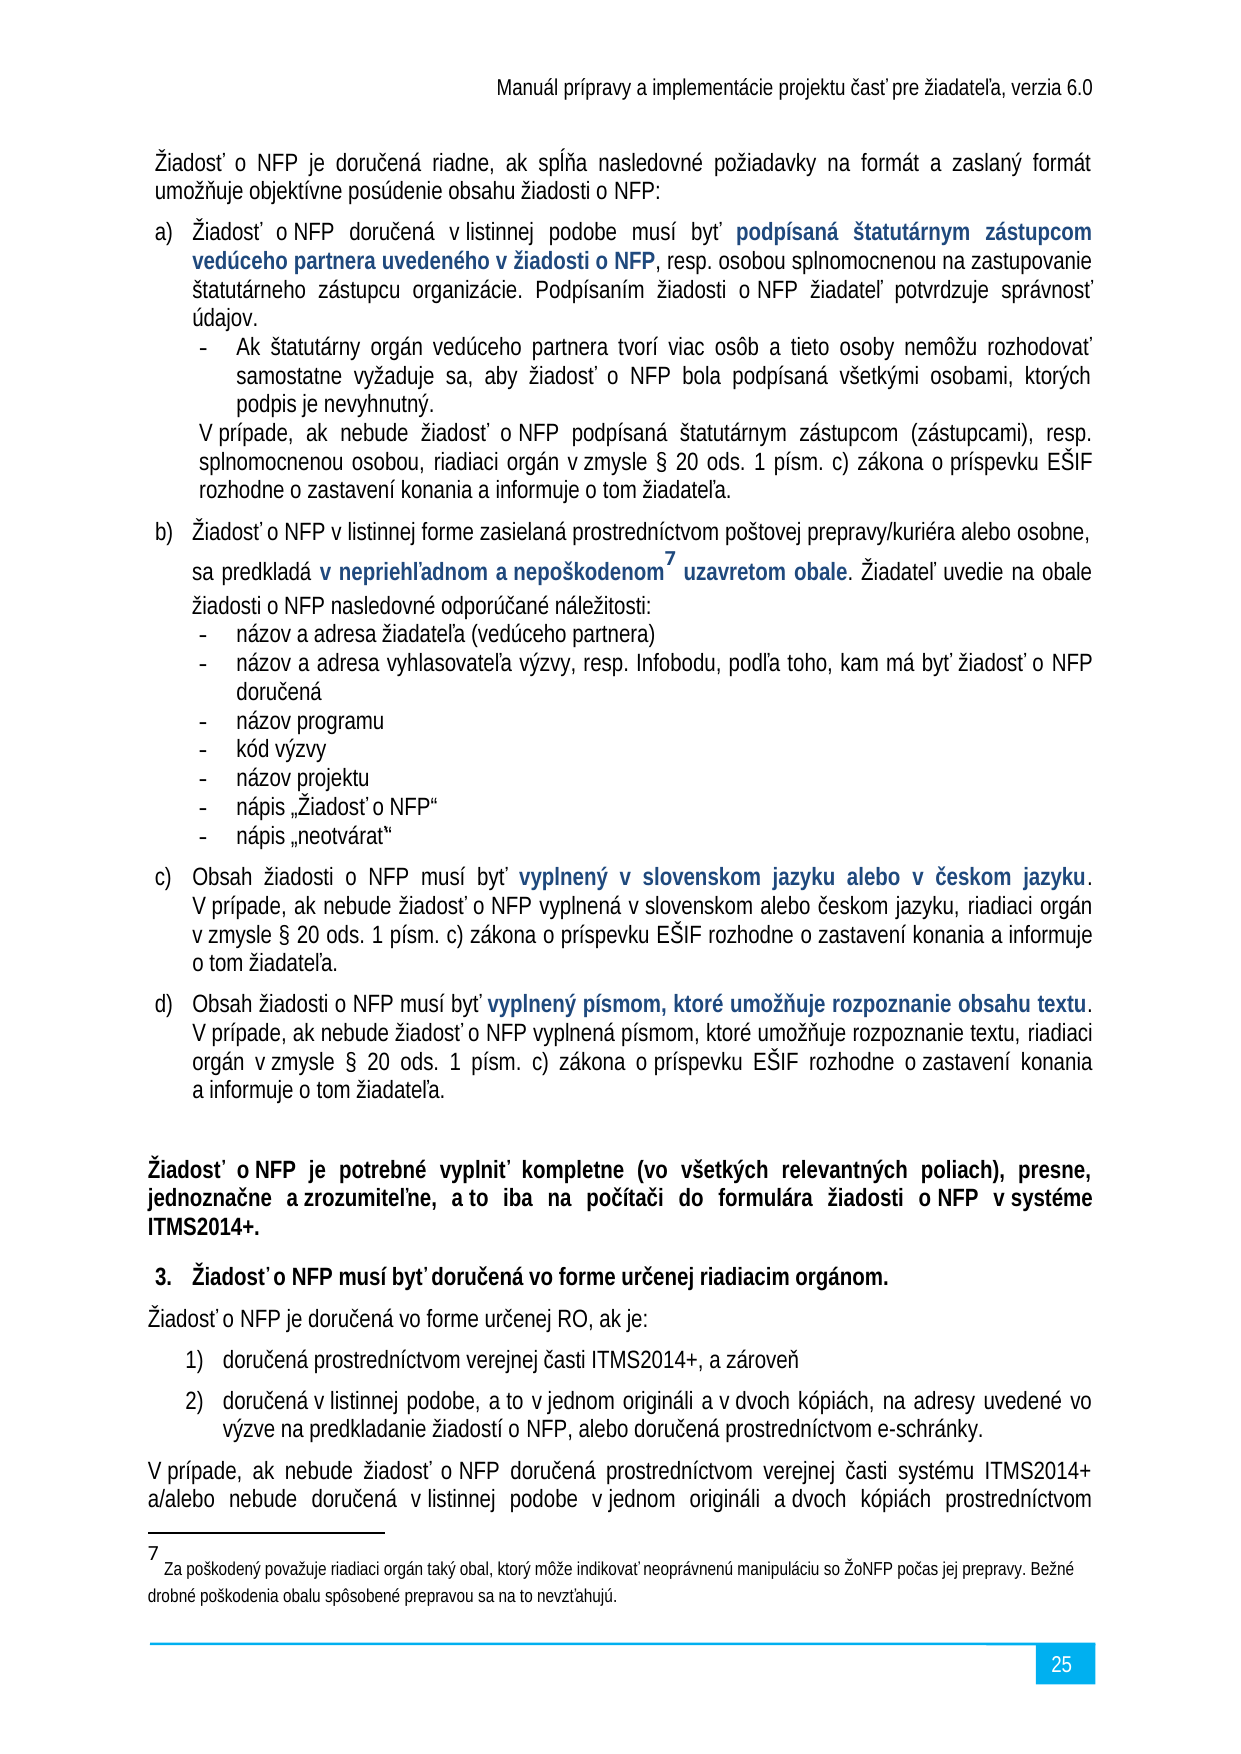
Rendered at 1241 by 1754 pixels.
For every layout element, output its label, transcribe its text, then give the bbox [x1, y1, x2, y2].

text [148, 1456, 1093, 1513]
list doručená v listinnej podobe, a to v jednom origináli a v dvoch kópiách, na adresy uvedené vo výzve na predkladanie žiadostí o NFP, alebo doručená prostredníctvom e-schránky. [185, 1386, 1093, 1443]
list názov a adresa žiadateľa (vedúceho partnera) [199, 619, 1093, 648]
list kód výzvy [199, 734, 1093, 763]
text Žiadosť o NFP je doručená riadne, ak spĺňa nasledovné požiadavky na formát a zaslaný formát umožňuje objektívne posúdenie obsahu žiadosti o NFP: [154, 148, 1093, 205]
text V prípade, ak nebude žiadosť o NFP podpísaná štatutárnym zástupcom (zástupcami), resp. splnomocnenou osobou, riadiaci orgán v zmysle § 20 ods. 1 písm. c) zákona o príspevku EŠIF rozhodne o zastavení konania a informuje o tom žiadateľa. [199, 418, 1093, 504]
list doručená prostredníctvom verejnej časti ITMS2014+, a zároveň [185, 1345, 1093, 1373]
list Ak štatutárny orgán vedúceho partnera tvorí viac osôb a tieto osoby nemôžu rozhodovať samostatne vyžaduje sa, aby žiadosť o NFP bola podpísaná všetkými osobami, ktorých podpis je nevyhnutný. [199, 332, 1093, 418]
list Obsah žiadosti o NFP musí byť vyplnený písmom, ktoré umožňuje rozpoznanie obsahu textu. V prípade, ak nebude žiadosť o NFP vyplnená písmom, ktoré umožňuje rozpoznanie textu, riadiaci orgán v zmysle § 20 ods. 1 písm. c) zákona o príspevku EŠIF rozhodne o zastavení konania a informuje o tom žiadateľa. [154, 989, 1093, 1104]
list nápis „neotvárať“ [199, 821, 1093, 850]
list nápis „Žiadosť o NFP“ [199, 792, 1093, 821]
list názov programu [199, 706, 1093, 734]
list názov projektu [199, 763, 1093, 792]
list Obsah žiadosti o NFP musí byť vyplnený v slovenskom jazyku alebo v českom jazyku. V prípade, ak nebude žiadosť o NFP vyplnená v slovenskom alebo českom jazyku, riadiaci orgán v zmysle § 20 ods. 1 písm. c) zákona o príspevku EŠIF rozhodne o zastavení konania a informuje o tom žiadateľa. [154, 862, 1093, 977]
list Žiadosť o NFP musí byť doručená vo forme určenej riadiacim orgánom. [155, 1262, 1093, 1291]
list Žiadosť o NFP v listinnej forme zasielaná prostredníctvom poštovej prepravy/kuriéra alebo osobne, sa predkladá v nepriehľadnom a nepoškodenom uzavretom obale. Žiadateľ uvedie na obale žiadosti o NFP nasledovné odporúčané náležitosti: [155, 517, 1093, 619]
list názov a adresa vyhlasovateľa výzvy, resp. Infobodu, podľa toho, kam má byť žiadosť o NFP doručená [199, 648, 1093, 706]
text Žiadosť o NFP je doručená vo forme určenej RO, ak je: [148, 1303, 1093, 1332]
text Žiadosť o NFP je potrebné vyplniť kompletne (vo všetkých relevantných poliach), presne, jednoznačne a zrozumiteľne, a to iba na počítači do formulára žiadosti o NFP v systéme ITMS2014+. [148, 1154, 1093, 1241]
list Žiadosť o NFP doručená v listinnej podobe musí byť podpísaná štatutárnym zástupcom vedúceho partnera uvedeného v žiadosti o NFP, resp. osobou splnomocnenou na zastupovanie štatutárneho zástupcu organizácie. Podpísaním žiadosti o NFP žiadateľ potvrdzuje správnosť údajov. [154, 217, 1093, 332]
